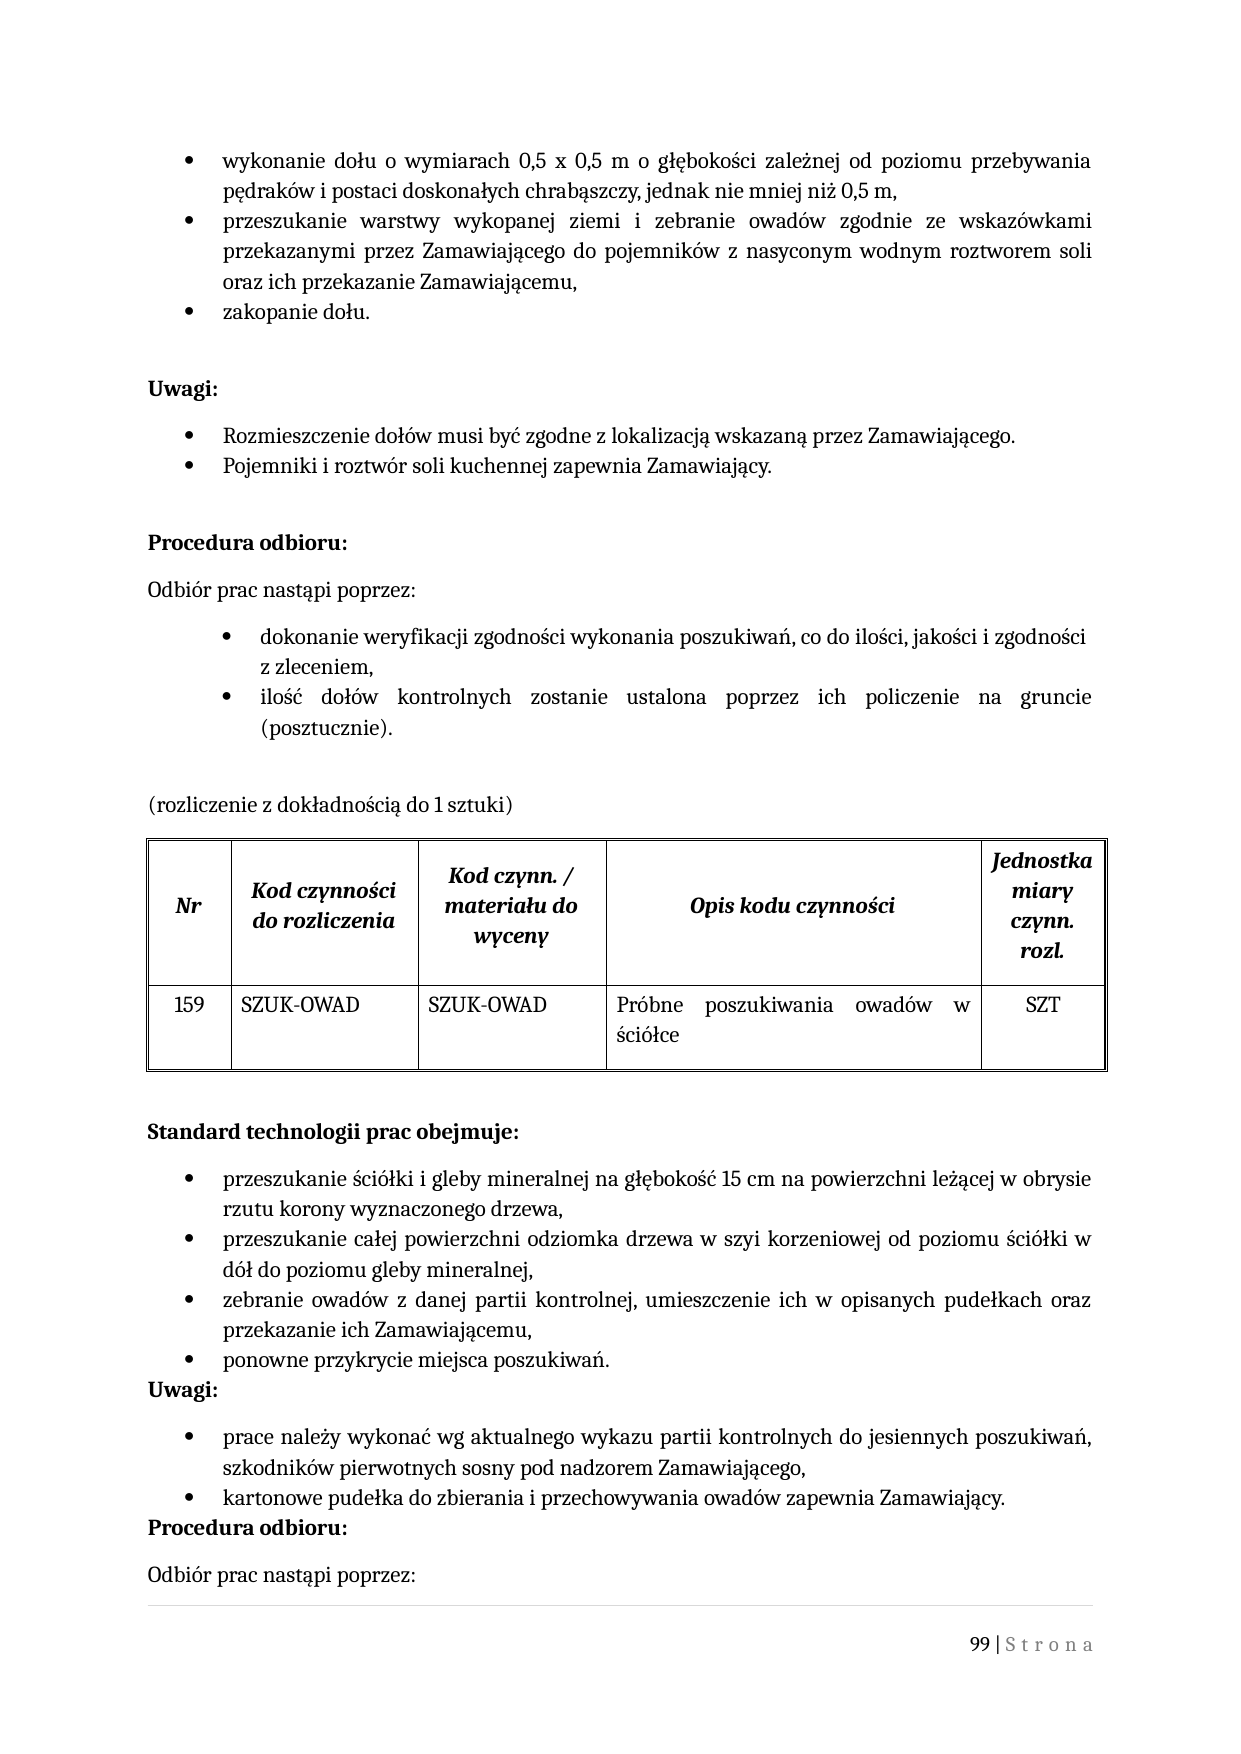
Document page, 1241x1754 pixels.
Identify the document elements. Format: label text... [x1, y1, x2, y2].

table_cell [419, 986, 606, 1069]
text Procedura odbioru: [148, 1515, 1093, 1541]
list przeszukanie całej powierzchni odziomka drzewa w szyi korzeniowej od poziomu ściółki w dół do poziomu gleby mineralnej, [185, 1226, 1093, 1283]
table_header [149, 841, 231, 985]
text Odbiór prac nastąpi poprzez: [148, 577, 1093, 603]
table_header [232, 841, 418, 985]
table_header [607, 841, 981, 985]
text Uwagi: [148, 376, 1093, 402]
text Procedura odbioru: [148, 530, 1093, 556]
list ponowne przykrycie miejsca poszukiwań. [185, 1347, 1093, 1373]
list przeszukanie warstwy wykopanej ziemi i zebranie owadów zgodnie ze wskazówkami przekazanymi przez Zamawiającego do pojemników z nasyconym wodnym roztworem soli oraz ich przekazanie Zamawiającemu, [185, 208, 1093, 295]
list zebranie owadów z danej partii kontrolnej, umieszczenie ich w opisanych pudełkach oraz przekazanie ich Zamawiającemu, [185, 1287, 1093, 1343]
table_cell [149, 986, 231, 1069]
text Uwagi: [148, 1377, 1093, 1403]
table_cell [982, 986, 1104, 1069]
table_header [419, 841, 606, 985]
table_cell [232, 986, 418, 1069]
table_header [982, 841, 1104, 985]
list dokonanie weryfikacji zgodności wykonania poszukiwań, co do ilości, jakości i zgodności z zleceniem, [223, 624, 1093, 680]
list Rozmieszczenie dołów musi być zgodne z lokalizacją wskazaną przez Zamawiającego. [185, 423, 1093, 449]
list zakopanie dołu. [185, 299, 1093, 325]
text Standard technologii prac obejmuje: [148, 1119, 1093, 1145]
list wykonanie dołu o wymiarach 0,5 x 0,5 m o głębokości zależnej od poziomu przebywania pędraków i postaci doskonałych chrabąszczy, jednak nie mniej niż 0,5 m, [185, 148, 1093, 204]
text (rozliczenie z dokładnością do 1 sztuki) [148, 791, 1093, 818]
text Odbiór prac nastąpi poprzez: [148, 1562, 1093, 1588]
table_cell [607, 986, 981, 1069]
list ilość dołów kontrolnych zostanie ustalona poprzez ich policzenie na gruncie (posztucznie). [223, 684, 1093, 741]
list prace należy wykonać wg aktualnego wykazu partii kontrolnych do jesiennych poszukiwań, szkodników pierwotnych sosny pod nadzorem Zamawiającego, [185, 1424, 1093, 1481]
list kartonowe pudełka do zbierania i przechowywania owadów zapewnia Zamawiający. [185, 1484, 1093, 1511]
list przeszukanie ściółki i gleby mineralnej na głębokość 15 cm na powierzchni leżącej w obrysie rzutu korony wyznaczonego drzewa, [185, 1166, 1093, 1222]
list Pojemniki i roztwór soli kuchennej zapewnia Zamawiający. [185, 453, 1093, 479]
